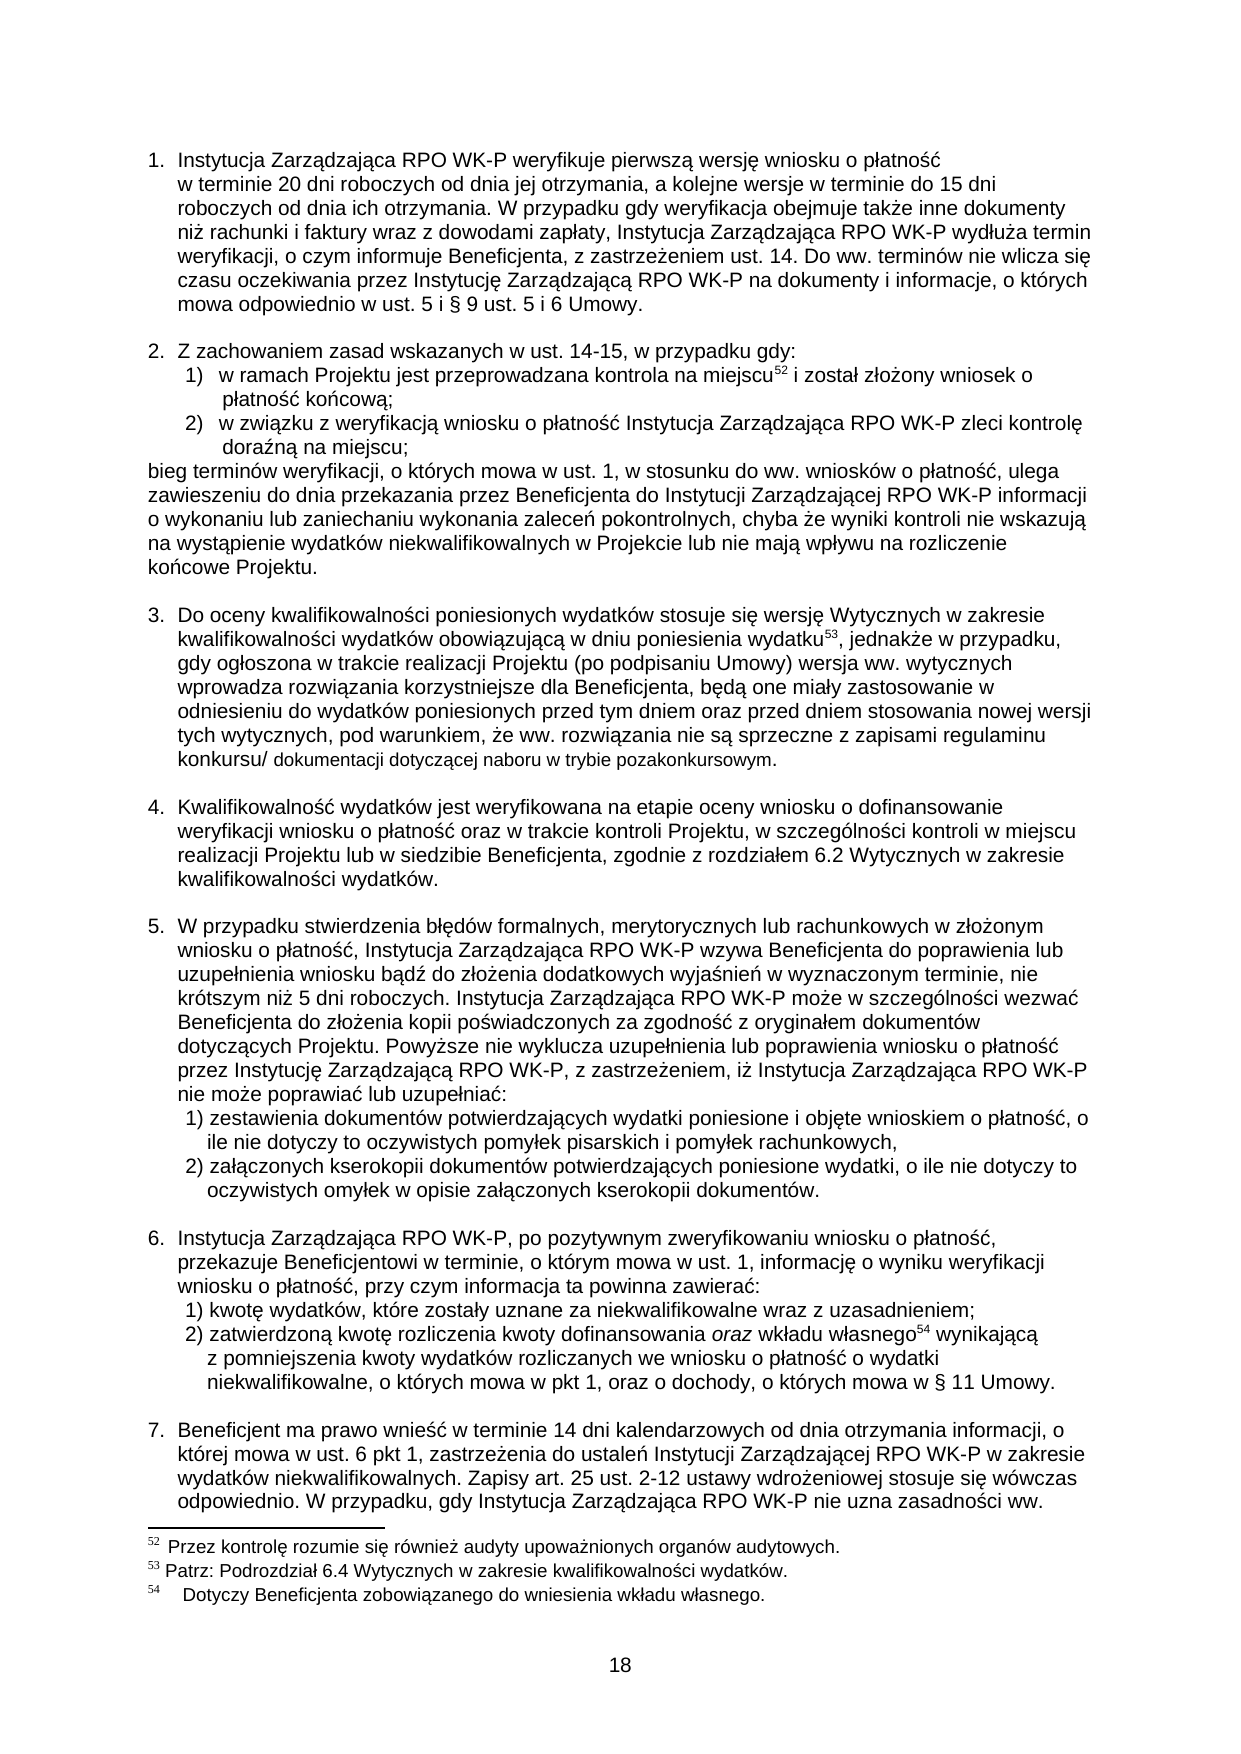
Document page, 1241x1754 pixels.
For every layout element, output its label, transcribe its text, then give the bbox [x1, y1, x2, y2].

list Do oceny kwalifikowalności poniesionych wydatków stosuje się wersję Wytycznych w zakresie kwalifikowalności wydatków obowiązującą w dniu poniesienia wydatku, jednakże w przypadku, gdy ogłoszona w trakcie realizacji Projektu (po podpisaniu Umowy) wersja ww. wytycznych wprowadza rozwiązania korzystniejsze dla Beneficjenta, będą one miały zastosowanie w odniesieniu do wydatków poniesionych przed tym dniem oraz przed dniem stosowania nowej wersji tych wytycznych, pod warunkiem, że ww. rozwiązania nie są sprzeczne z zapisami regulaminu konkursu/ dokumentacji dotyczącej naboru w trybie pozakonkursowym. [148, 603, 1092, 771]
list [148, 1417, 1092, 1513]
list Kwalifikowalność wydatków jest weryfikowana na etapie oceny wniosku o dofinansowanie weryfikacji wniosku o płatność oraz w trakcie kontroli Projektu, w szczególności kontroli w miejscu realizacji Projektu lub w siedzibie Beneficjenta, zgodnie z rozdziałem 6.2 Wytycznych w zakresie kwalifikowalności wydatków. [148, 794, 1092, 890]
text 1) kwotę wydatków, które zostały uznane za niekwalifikowalne wraz z uzasadnieniem; [185, 1298, 1092, 1322]
list W przypadku stwierdzenia błędów formalnych, merytorycznych lub rachunkowych w złożonym wniosku o płatność, Instytucja Zarządzająca RPO WK-P wzywa Beneficjenta do poprawienia lub uzupełnienia wniosku bądź do złożenia dodatkowych wyjaśnień w wyznaczonym terminie, nie krótszym niż 5 dni roboczych. Instytucja Zarządzająca RPO WK-P może w szczególności wezwać Beneficjenta do złożenia kopii poświadczonych za zgodność z oryginałem dokumentów dotyczących Projektu. Powyższe nie wyklucza uzupełnienia lub poprawienia wniosku o płatność przez Instytucję Zarządzającą RPO WK-P, z zastrzeżeniem, iż Instytucja Zarządzająca RPO WK-P nie może poprawiać lub uzupełniać: [148, 914, 1092, 1106]
text bieg terminów weryfikacji, o których mowa w ust. 1, w stosunku do ww. wniosków o płatność, ulega zawieszeniu do dnia przekazania przez Beneficjenta do Instytucji Zarządzającej RPO WK-P informacji o wykonaniu lub zaniechaniu wykonania zaleceń pokontrolnych, chyba że wyniki kontroli nie wskazują na wystąpienie wydatków niekwalifikowalnych w Projekcie lub nie mają wpływu na rozliczenie końcowe Projektu. [148, 459, 1092, 579]
list Instytucja Zarządzająca RPO WK-P, po pozytywnym zweryfikowaniu wniosku o płatność, przekazuje Beneficjentowi w terminie, o którym mowa w ust. 1, informację o wyniku weryfikacji wniosku o płatność, przy czym informacja ta powinna zawierać: [148, 1226, 1092, 1298]
list w związku z weryfikacją wniosku o płatność Instytucja Zarządzająca RPO WK-P zleci kontrolę doraźną na miejscu; [185, 411, 1092, 459]
list Instytucja Zarządzająca RPO WK-P weryfikuje pierwszą wersję wniosku o płatność w terminie 20 dni roboczych od dnia jej otrzymania, a kolejne wersje w terminie do 15 dni roboczych od dnia ich otrzymania. W przypadku gdy weryfikacja obejmuje także inne dokumenty niż rachunki i faktury wraz z dowodami zapłaty, Instytucja Zarządzająca RPO WK-P wydłuża termin weryfikacji, o czym informuje Beneficjenta, z zastrzeżeniem ust. 14. Do ww. terminów nie wlicza się czasu oczekiwania przez Instytucję Zarządzającą RPO WK-P na dokumenty i informacje, o których mowa odpowiednio w ust. 5 i § 9 ust. 5 i 6 Umowy. [148, 148, 1092, 315]
list Z zachowaniem zasad wskazanych w ust. 14-15, w przypadku gdy: [148, 339, 1092, 363]
text 1) zestawienia dokumentów potwierdzających wydatki poniesione i objęte wnioskiem o płatność, o ile nie dotyczy to oczywistych pomyłek pisarskich i pomyłek rachunkowych, [185, 1106, 1092, 1154]
text 2) zatwierdzoną kwotę rozliczenia kwoty dofinansowania oraz wkładu własnego wynikającą z pomniejszenia kwoty wydatków rozliczanych we wniosku o płatność o wydatki niekwalifikowalne, o których mowa w pkt 1, oraz o dochody, o których mowa w § 11 Umowy. [185, 1322, 1092, 1393]
list w ramach Projektu jest przeprowadzana kontrola na miejscu i został złożony wniosek o płatność końcową; [185, 363, 1092, 411]
text 2) załączonych kserokopii dokumentów potwierdzających poniesione wydatki, o ile nie dotyczy to oczywistych omyłek w opisie załączonych kserokopii dokumentów. [185, 1154, 1092, 1202]
